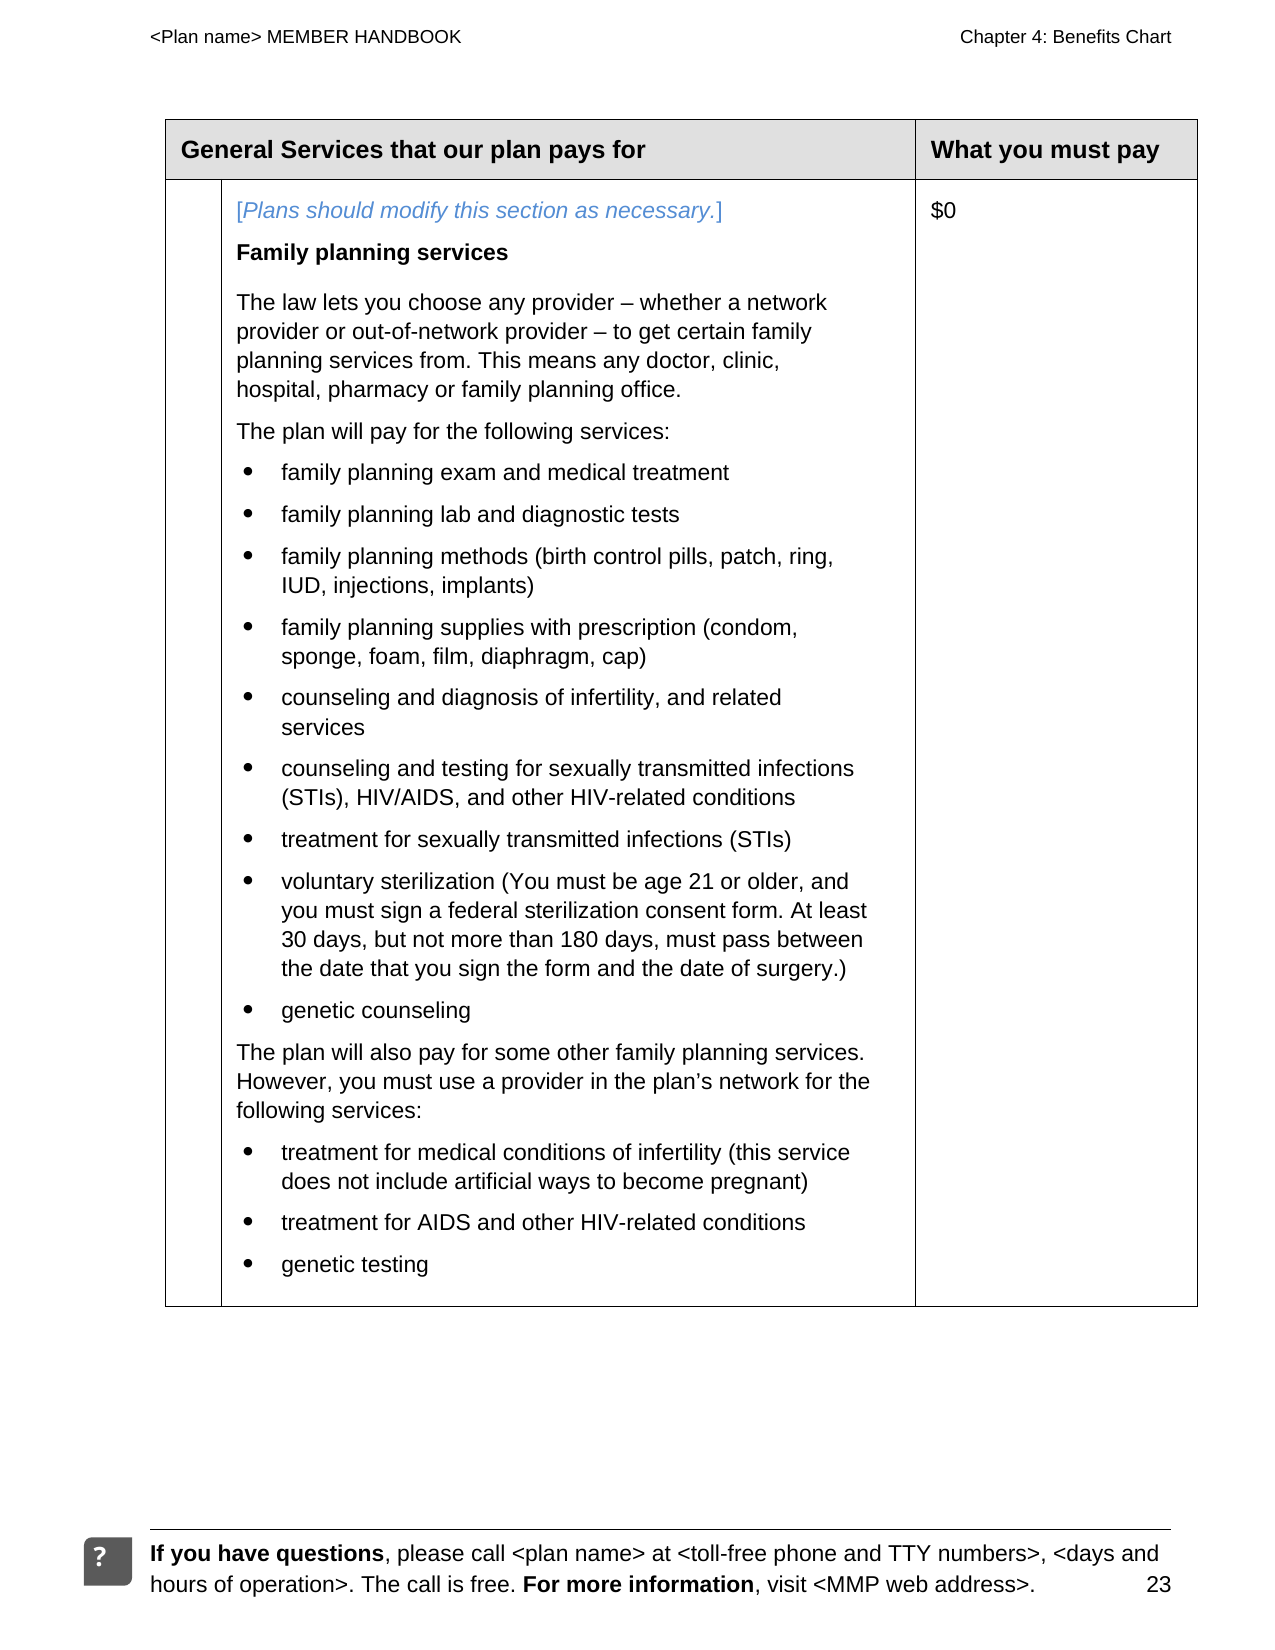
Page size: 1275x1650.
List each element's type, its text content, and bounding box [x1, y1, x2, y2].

table_header General Services that our plan pays for [166, 120, 915, 179]
table_cell [166, 180, 221, 1306]
table_header What you must pay [916, 120, 1197, 179]
table_cell [Plans should modify this section as necessary.] Family planning services The law lets you choose any provider – whether a network provider or out-of-network provider – to get certain family planning services from. This means any doctor, clinic, hospital, pharmacy or family planning office. The plan will pay for the following services: family planning exam and medical treatment family planning lab and diagnostic tests family planning methods (birth control pills, patch, ring, IUD, injections, implants) family planning supplies with prescription (condom, sponge, foam, film, diaphragm, cap) counseling and diagnosis of infertility, and related services counseling and testing for sexually transmitted infections (STIs), HIV/AIDS, and other HIV-related conditions treatment for sexually transmitted infections (STIs) voluntary sterilization (You must be age 21 or older, and you must sign a federal sterilization consent form. At least 30 days, but not more than 180 days, must pass between the date that you sign the form and the date of surgery.) genetic counseling The plan will also pay for some other family planning services. However, you must use a provider in the plan’s network for the following services: treatment for medical conditions of infertility (this service does not include artificial ways to become pregnant) treatment for AIDS and other HIV-related conditions genetic testing [222, 180, 915, 1306]
table_cell $0 [916, 180, 1197, 1306]
